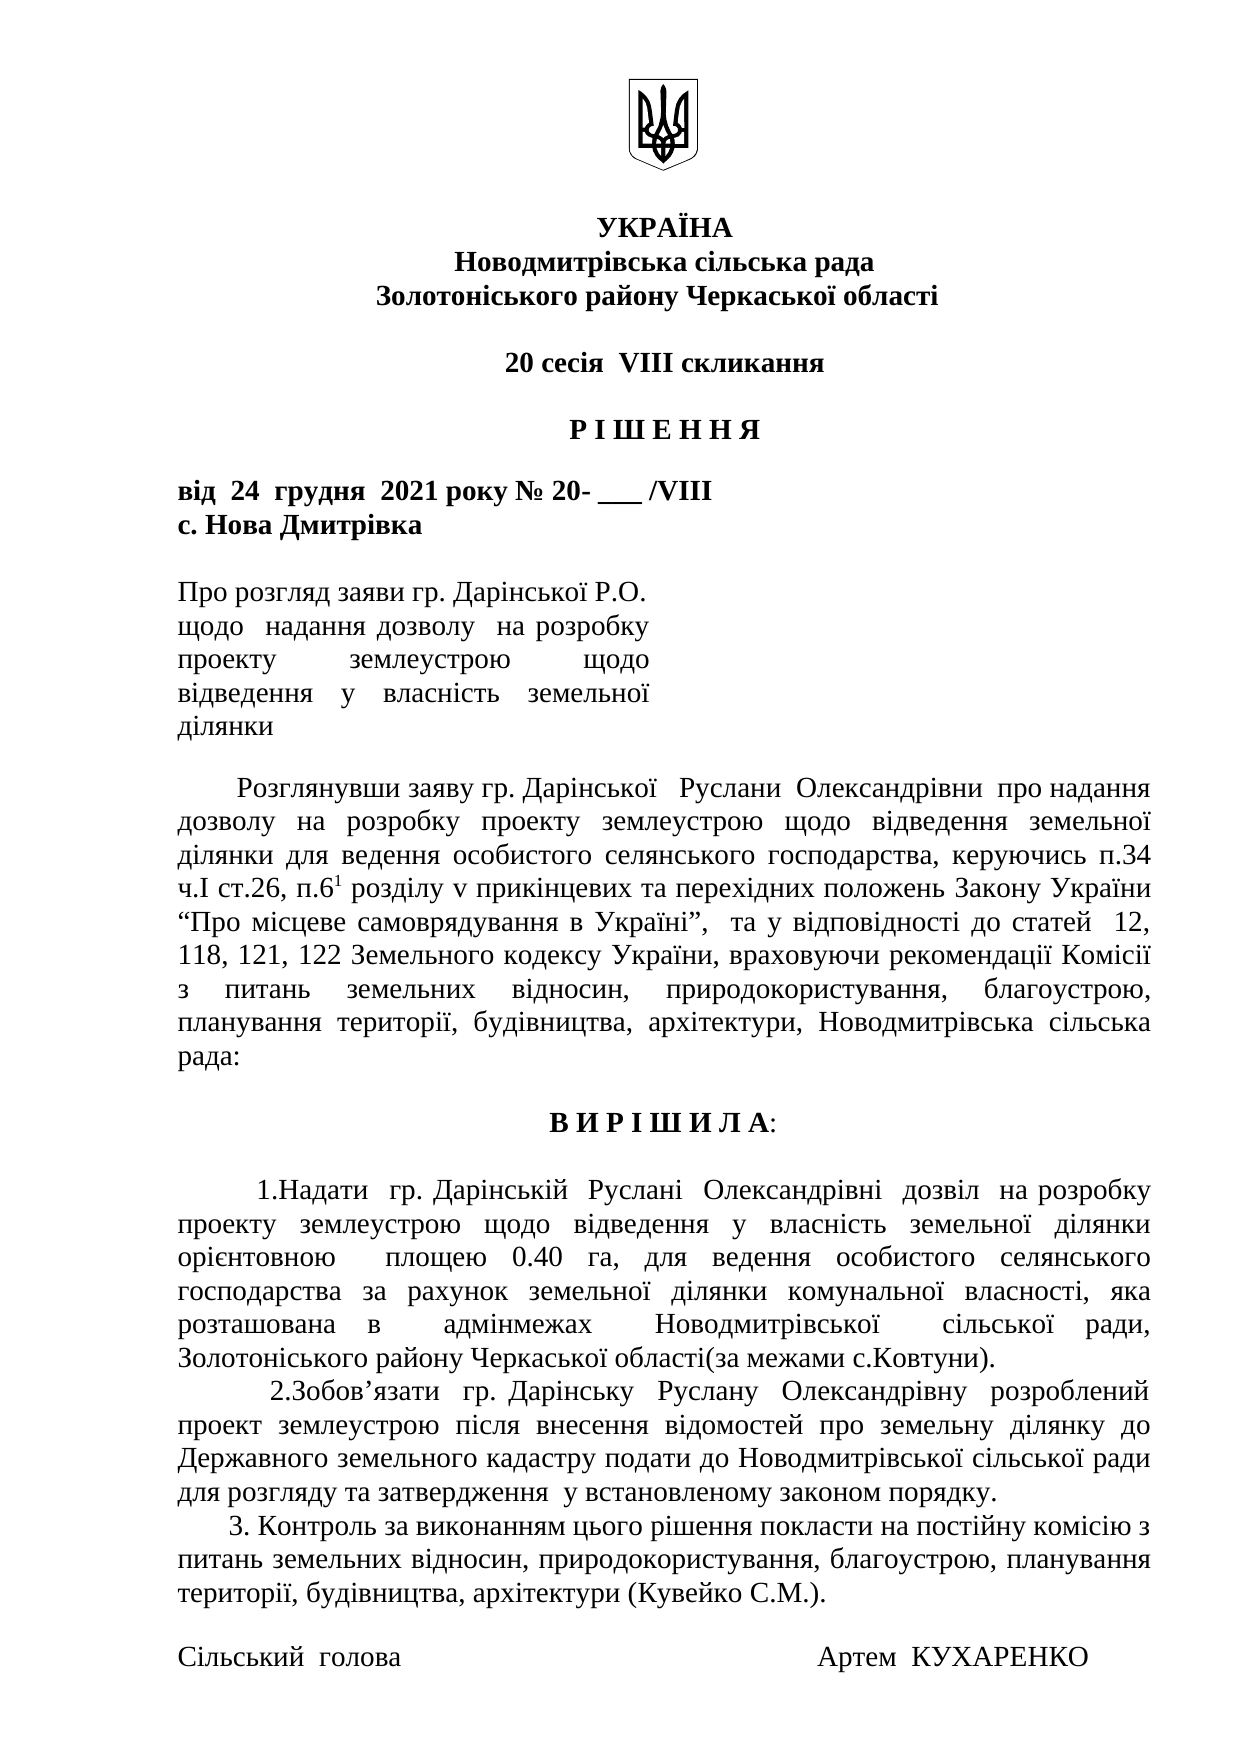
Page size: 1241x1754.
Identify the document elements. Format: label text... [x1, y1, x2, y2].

text Золотоніського району Черкаської області [177, 278, 1137, 311]
text Розглянувши заяву гр. Дарінської Руслани Олександрівни про надання дозволу на розробку проекту землеустрою щодо відведення земельної ділянки для ведення особистого селянського господарства, керуючись п.34 ч.І ст.26, п.61 розділу v прикінцевих та перехідних положень Закону України “Про місцеве самоврядування в Україні”, та у відповідності до статей 12, 118, 121, 122 Земельного кодексу України, враховуючи рекомендації Комісії з питань земельних відносин, природокористування, благоустрою, планування території, будівництва, архітектури, Новодмитрівська сільська рада: [177, 770, 1152, 1072]
text 1.Надати гр. Дарінській Руслані Олександрівні дозвіл на розробку проекту землеустрою щодо відведення у власність земельної ділянки орієнтовною площею 0.40 га, для ведення особистого селянського господарства за рахунок земельної ділянки комунальної власності, яка розташована в адмінмежах Новодмитрівської сільської ради, Золотоніського району Черкаської області(за межами с.Ковтуни). [177, 1172, 1152, 1373]
text Новодмитрівська сільська рада [177, 244, 1152, 278]
text с. Нова Дмитрівка [177, 507, 1152, 541]
text Сільський голова Артем КУХАРЕНКО [177, 1639, 1152, 1673]
text В И Р І Ш И Л А: [177, 1105, 1152, 1139]
text 2.Зобов’язати гр. Дарінську Руслану Олександрівну розроблений проект землеустрою після внесення відомостей про земельну ділянку до Державного земельного кадастру подати до Новодмитрівської сільської ради для розгляду та затвердження у встановленому законом порядку. [177, 1373, 1152, 1508]
text Про розгляд заяви гр. Дарінської Р.О. [177, 574, 650, 608]
text щодо надання дозволу на розробку проекту землеустрою щодо відведення у власність земельної ділянки [177, 608, 650, 742]
text від 24 грудня 2021 року № 20- ___ /VІІІ [177, 473, 1152, 507]
text 3. Контроль за виконанням цього рішення покласти на постійну комісію з питань земельних відносин, природокористування, благоустрою, планування території, будівництва, архітектури (Кувейко С.М.). [177, 1508, 1152, 1608]
text Р І Ш Е Н Н Я [177, 412, 1152, 445]
text 20 сесія VIІІ скликання [177, 345, 1152, 378]
text УКРАЇНА [177, 211, 1152, 244]
